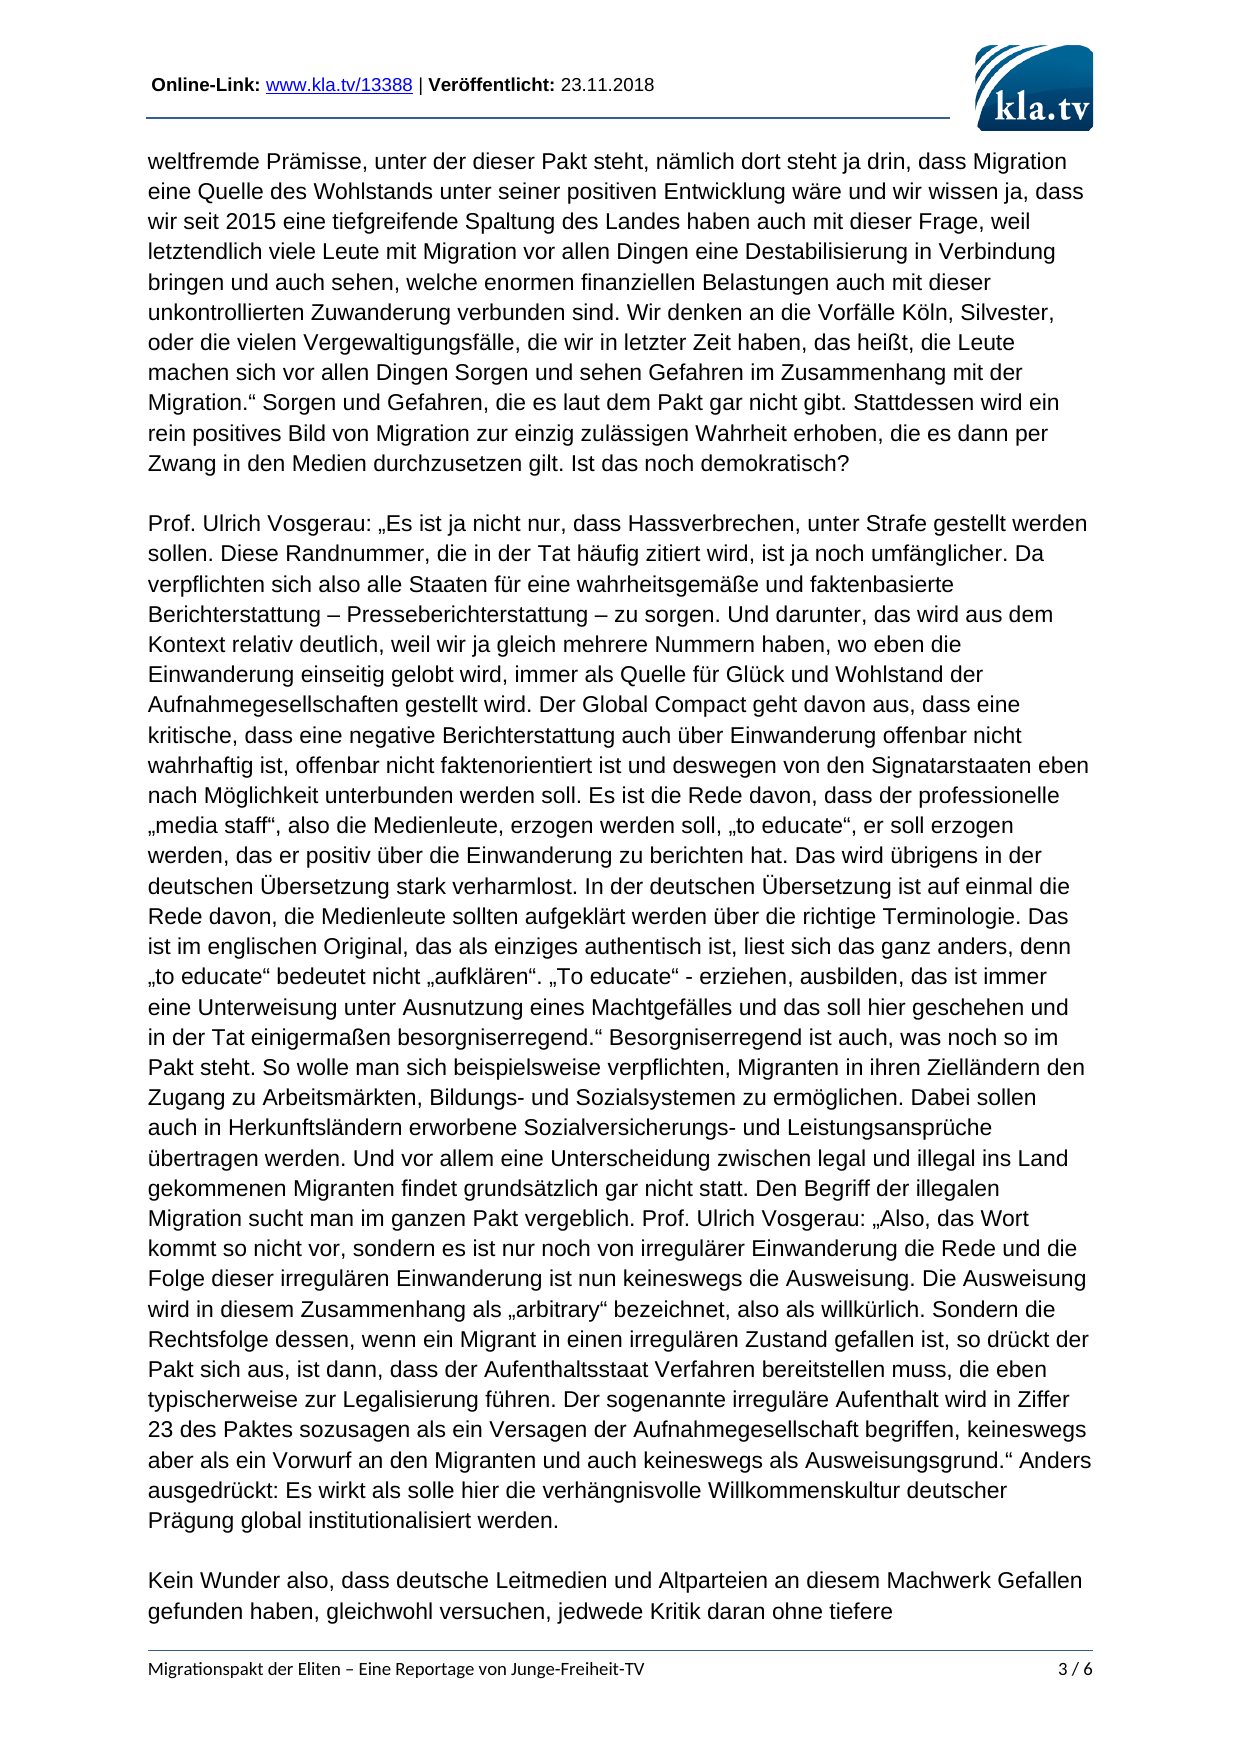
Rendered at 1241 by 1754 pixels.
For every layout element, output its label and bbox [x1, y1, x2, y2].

text [148, 148, 1093, 1624]
